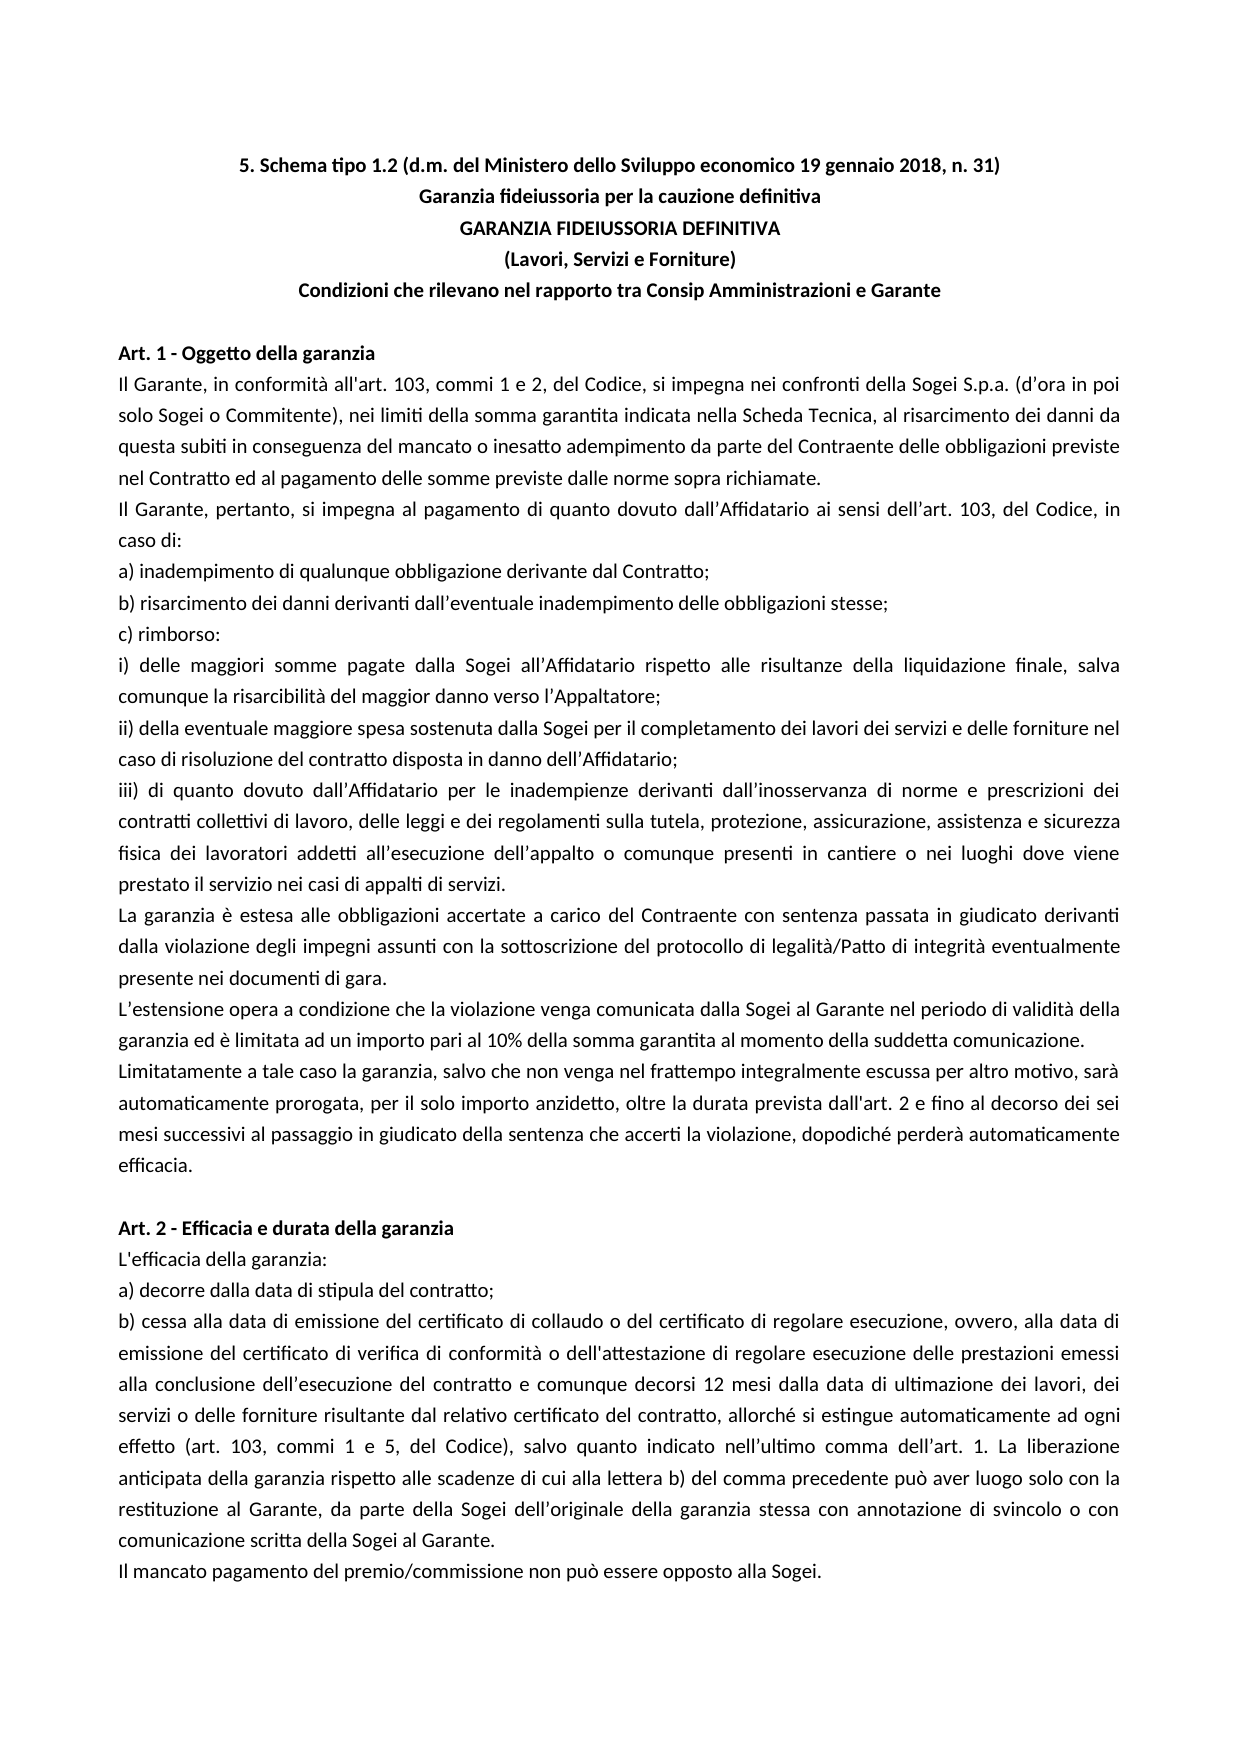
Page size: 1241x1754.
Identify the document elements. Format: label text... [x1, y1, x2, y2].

text L'efficacia della garanzia: [118, 1241, 1122, 1273]
text GARANZIA FIDEIUSSORIA DEFINITIVA [118, 210, 1122, 241]
text Limitatamente a tale caso la garanzia, salvo che non venga nel frattempo integralmente escussa per altro motivo, sarà automaticamente prorogata, per il solo importo anzidetto, oltre la durata prevista dall'art. 2 e fino al decorso dei sei mesi successivi al passaggio in giudicato della sentenza che accerti la violazione, dopodiché perderà automaticamente efficacia. [118, 1054, 1122, 1179]
text b) cessa alla data di emissione del certificato di collaudo o del certificato di regolare esecuzione, ovvero, alla data di emissione del certificato di verifica di conformità o dell'attestazione di regolare esecuzione delle prestazioni emessi alla conclusione dell’esecuzione del contratto e comunque decorsi 12 mesi dalla data di ultimazione dei lavori, dei servizi o delle forniture risultante dal relativo certificato del contratto, allorché si estingue automaticamente ad ogni effetto (art. 103, commi 1 e 5, del Codice), salvo quanto indicato nell’ultimo comma dell’art. 1. La liberazione anticipata della garanzia rispetto alle scadenze di cui alla lettera b) del comma precedente può aver luogo solo con la restituzione al Garante, da parte della Sogei dell’originale della garanzia stessa con annotazione di svincolo o con comunicazione scritta della Sogei al Garante. [118, 1304, 1122, 1554]
text Il Garante, in conformità all'art. 103, commi 1 e 2, del Codice, si impegna nei confronti della Sogei S.p.a. (d’ora in poi solo Sogei o Commitente), nei limiti della somma garantita indicata nella Scheda Tecnica, al risarcimento dei danni da questa subiti in conseguenza del mancato o inesatto adempimento da parte del Contraente delle obbligazioni previste nel Contratto ed al pagamento delle somme previste dalle norme sopra richiamate. [118, 366, 1122, 491]
text a) decorre dalla data di stipula del contratto; [118, 1273, 1122, 1304]
text Il mancato pagamento del premio/commissione non può essere opposto alla Sogei. [118, 1554, 1122, 1585]
text Garanzia fideiussoria per la cauzione definitiva [118, 179, 1122, 210]
text ii) della eventuale maggiore spesa sostenuta dalla Sogei per il completamento dei lavori dei servizi e delle forniture nel caso di risoluzione del contratto disposta in danno dell’Affidatario; [118, 710, 1122, 773]
text Il Garante, pertanto, si impegna al pagamento di quanto dovuto dall’Affidatario ai sensi dell’art. 103, del Codice, in caso di: [118, 491, 1122, 554]
text i) delle maggiori somme pagate dalla Sogei all’Affidatario rispetto alle risultanze della liquidazione finale, salva comunque la risarcibilità del maggior danno verso l’Appaltatore; [118, 648, 1122, 710]
text La garanzia è estesa alle obbligazioni accertate a carico del Contraente con sentenza passata in giudicato derivanti dalla violazione degli impegni assunti con la sottoscrizione del protocollo di legalità/Patto di integrità eventualmente presente nei documenti di gara. [118, 898, 1122, 991]
text iii) di quanto dovuto dall’Affidatario per le inadempienze derivanti dall’inosservanza di norme e prescrizioni dei contratti collettivi di lavoro, delle leggi e dei regolamenti sulla tutela, protezione, assicurazione, assistenza e sicurezza fisica dei lavoratori addetti all’esecuzione dell’appalto o comunque presenti in cantiere o nei luoghi dove viene prestato il servizio nei casi di appalti di servizi. [118, 773, 1122, 898]
text a) inadempimento di qualunque obbligazione derivante dal Contratto; [118, 554, 1122, 585]
text L’estensione opera a condizione che la violazione venga comunicata dalla Sogei al Garante nel periodo di validità della garanzia ed è limitata ad un importo pari al 10% della somma garantita al momento della suddetta comunicazione. [118, 991, 1122, 1054]
text (Lavori, Servizi e Forniture) [118, 241, 1122, 273]
text 5. Schema tipo 1.2 (d.m. del Ministero dello Sviluppo economico 19 gennaio 2018, n. 31) [118, 148, 1122, 179]
text Art. 1 - Oggetto della garanzia [118, 335, 1122, 366]
text c) rimborso: [118, 616, 1122, 648]
text b) risarcimento dei danni derivanti dall’eventuale inadempimento delle obbligazioni stesse; [118, 585, 1122, 616]
text Condizioni che rilevano nel rapporto tra Consip Amministrazioni e Garante [118, 273, 1122, 304]
text Art. 2 - Efficacia e durata della garanzia [118, 1210, 1122, 1241]
